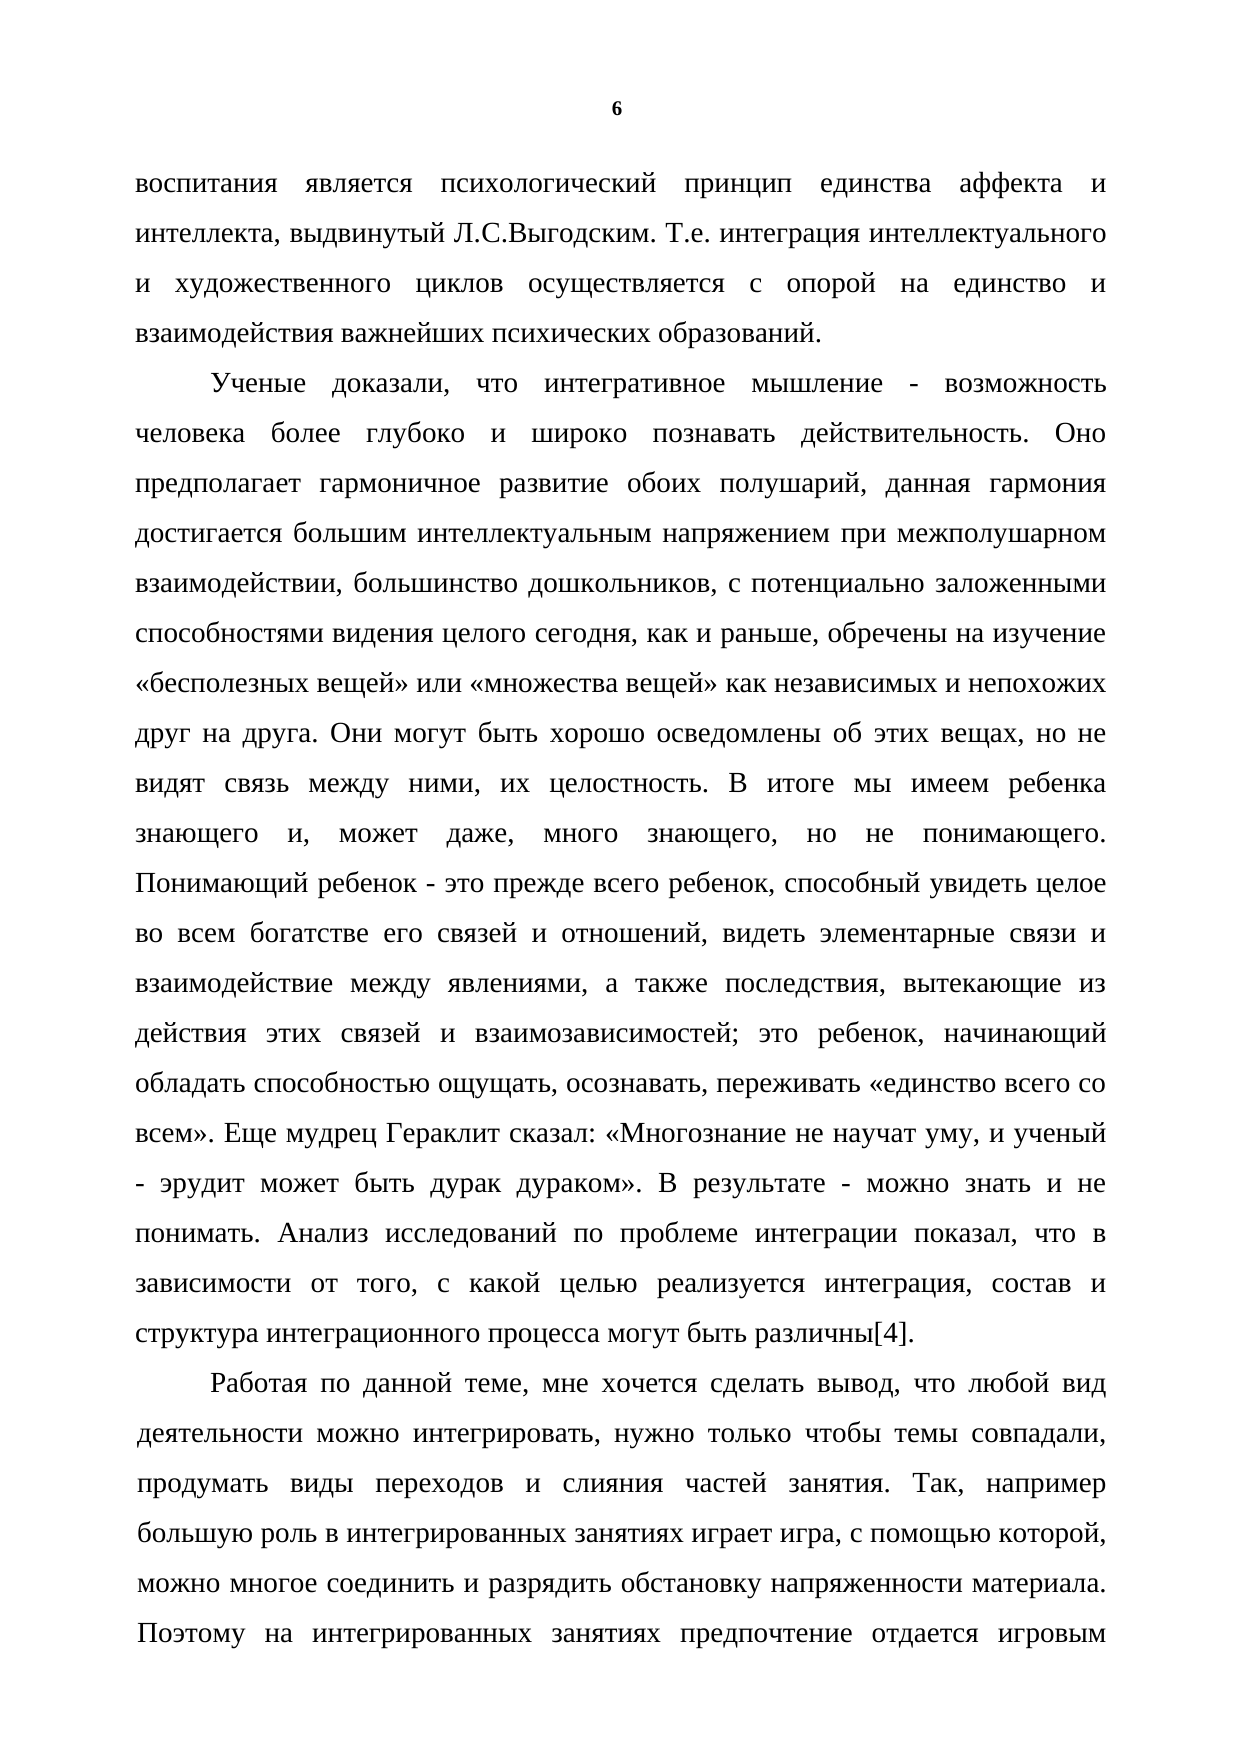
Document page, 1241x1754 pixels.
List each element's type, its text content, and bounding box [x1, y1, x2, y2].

text Ученые доказали, что интегративное мышление - возможность человека более глубоко и широко познавать действительность. Оно предполагает гармоничное развитие обоих полушарий, данная гармония достигается большим интеллектуальным напряжением при межполушарном взаимодействии, большинство дошкольников, с потенциально заложенными способностями видения целого сегодня, как и раньше, обречены на изучение «бесполезных вещей» или «множества вещей» как независимых и непохожих друг на друга. Они могут быть хорошо осведомлены об этих вещах, но не видят связь между ними, их целостность. В итоге мы имеем ребенка знающего и, может даже, много знающего, но не понимающего. Понимающий ребенок - это прежде всего ребенок, способный увидеть целое во всем богатстве его связей и отношений, видеть элементарные связи и взаимодействие между явлениями, а также последствия, вытекающие из действия этих связей и взаимозависимостей; это ребенок, начинающий обладать способностью ощущать, осознавать, переживать «единство всего со всем». Еще мудрец Гераклит сказал: «Многознание не научат уму, и ученый - эрудит может быть дурак дураком». В результате - можно знать и не понимать. Анализ исследований по проблеме интеграции показал, что в зависимости от того, с какой целью реализуется интеграция, состав и структура интеграционного процесса могут быть различны[4]. [135, 353, 1107, 1353]
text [137, 1353, 1107, 1653]
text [135, 153, 1107, 353]
